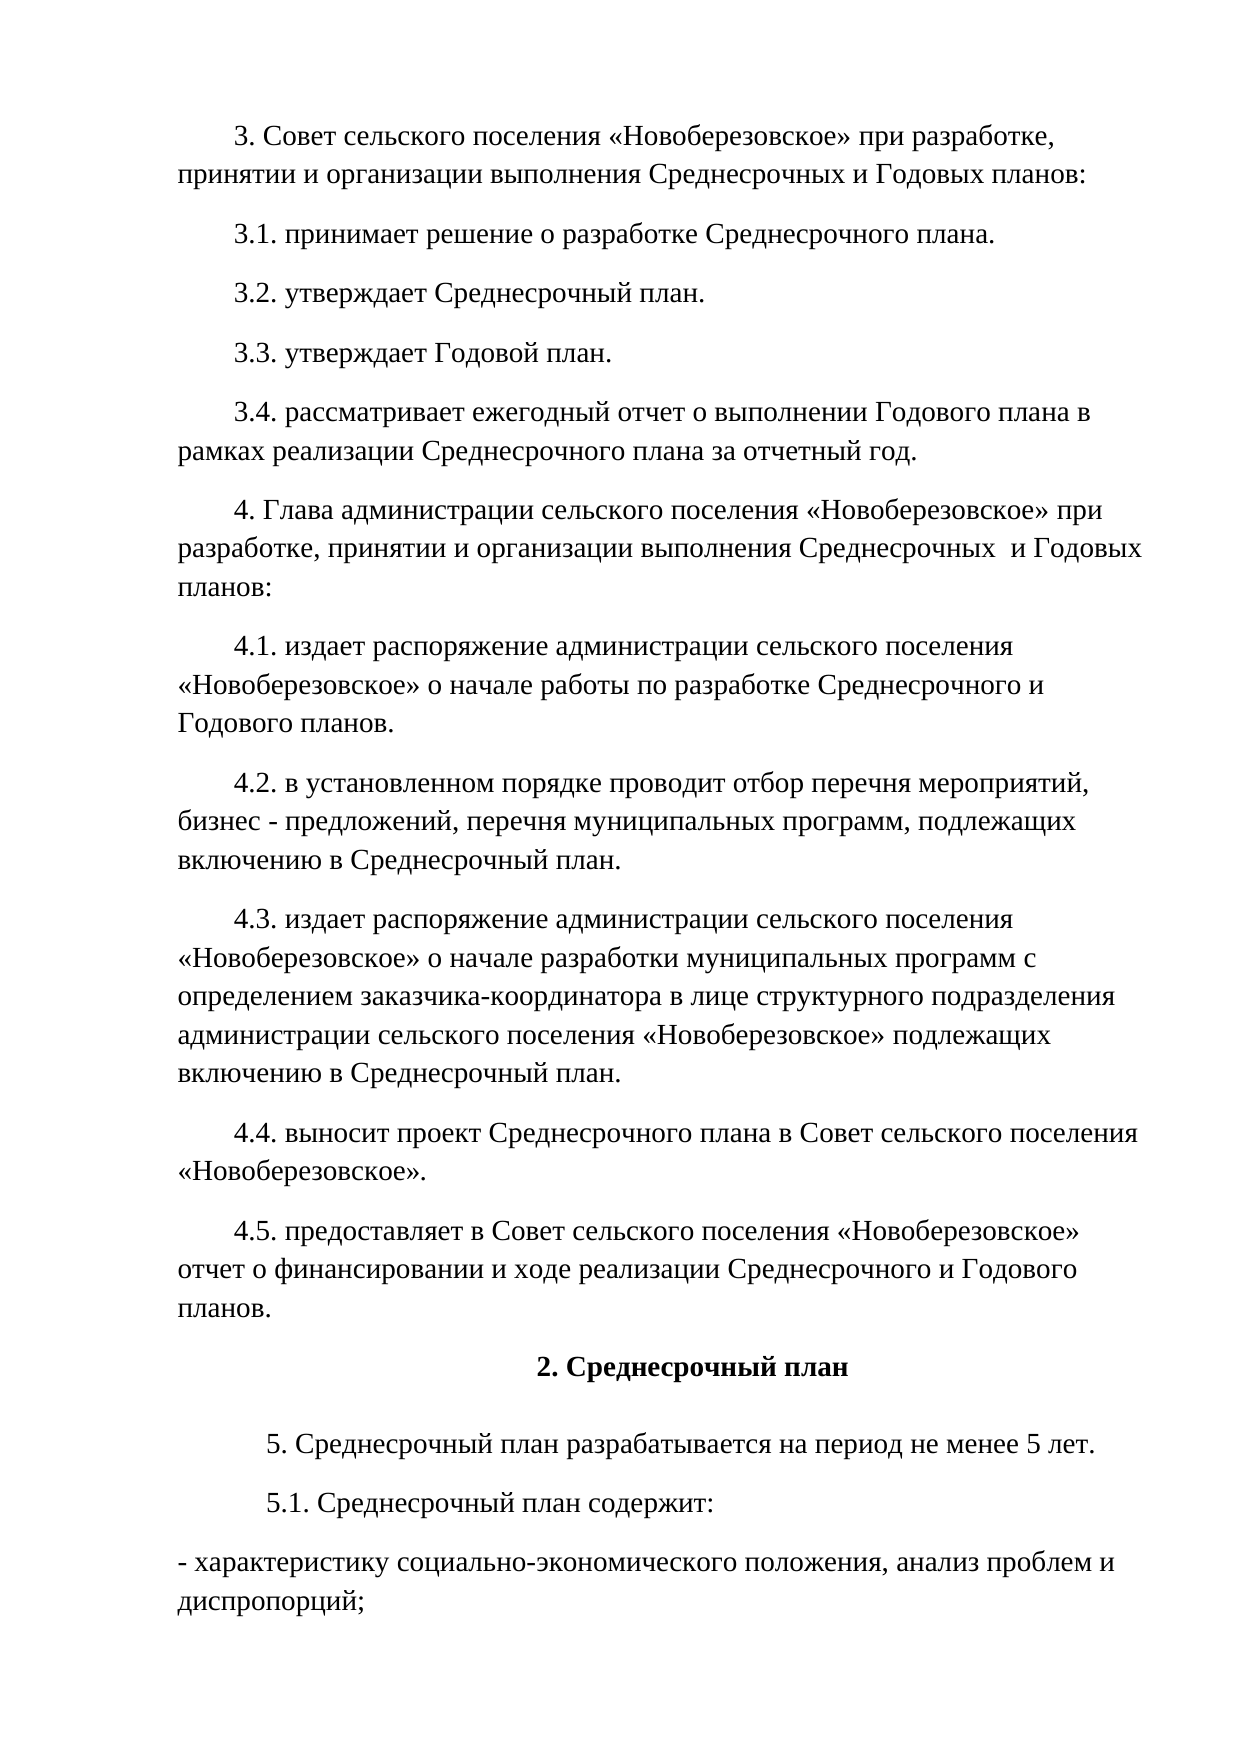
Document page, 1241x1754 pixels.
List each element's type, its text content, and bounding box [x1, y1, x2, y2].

text 5.1. Среднесрочный план содержит: [177, 1485, 1152, 1519]
subtitle 2. Среднесрочный план [177, 1349, 1152, 1383]
text 4.5. предоставляет в Совет сельского поселения «Новоберезовское» отчет о финансировании и ходе реализации Среднесрочного и Годового планов. [177, 1213, 1152, 1323]
text 4.2. в установленном порядке проводит отбор перечня мероприятий, бизнес - предложений, перечня муниципальных программ, подлежащих включению в Среднесрочный план. [177, 765, 1152, 876]
text 3.3. утверждает Годовой план. [177, 335, 1152, 368]
text 5. Среднесрочный план разрабатывается на период не менее 5 лет. [177, 1426, 1152, 1459]
text 4. Глава администрации сельского поселения «Новоберезовское» при разработке, принятии и организации выполнения Среднесрочных и Годовых планов: [177, 492, 1152, 603]
text 4.4. выносит проект Среднесрочного плана в Совет сельского поселения «Новоберезовское». [177, 1115, 1152, 1187]
text 3. Совет сельского поселения «Новоберезовское» при разработке, принятии и организации выполнения Среднесрочных и Годовых планов: [177, 118, 1152, 190]
text - характеристику социально-экономического положения, анализ проблем и диспропорций; [177, 1544, 1152, 1617]
text 3.2. утверждает Среднесрочный план. [177, 275, 1152, 309]
text 3.4. рассматривает ежегодный отчет о выполнении Годового плана в рамках реализации Среднесрочного плана за отчетный год. [177, 394, 1152, 466]
text 3.1. принимает решение о разработке Среднесрочного плана. [177, 216, 1152, 249]
text 4.3. издает распоряжение администрации сельского поселения «Новоберезовское» о начале разработки муниципальных программ с определением заказчика-координатора в лице структурного подразделения администрации сельского поселения «Новоберезовское» подлежащих включению в Среднесрочный план. [177, 901, 1152, 1089]
text 4.1. издает распоряжение администрации сельского поселения «Новоберезовское» о начале работы по разработке Среднесрочного и Годового планов. [177, 628, 1152, 739]
